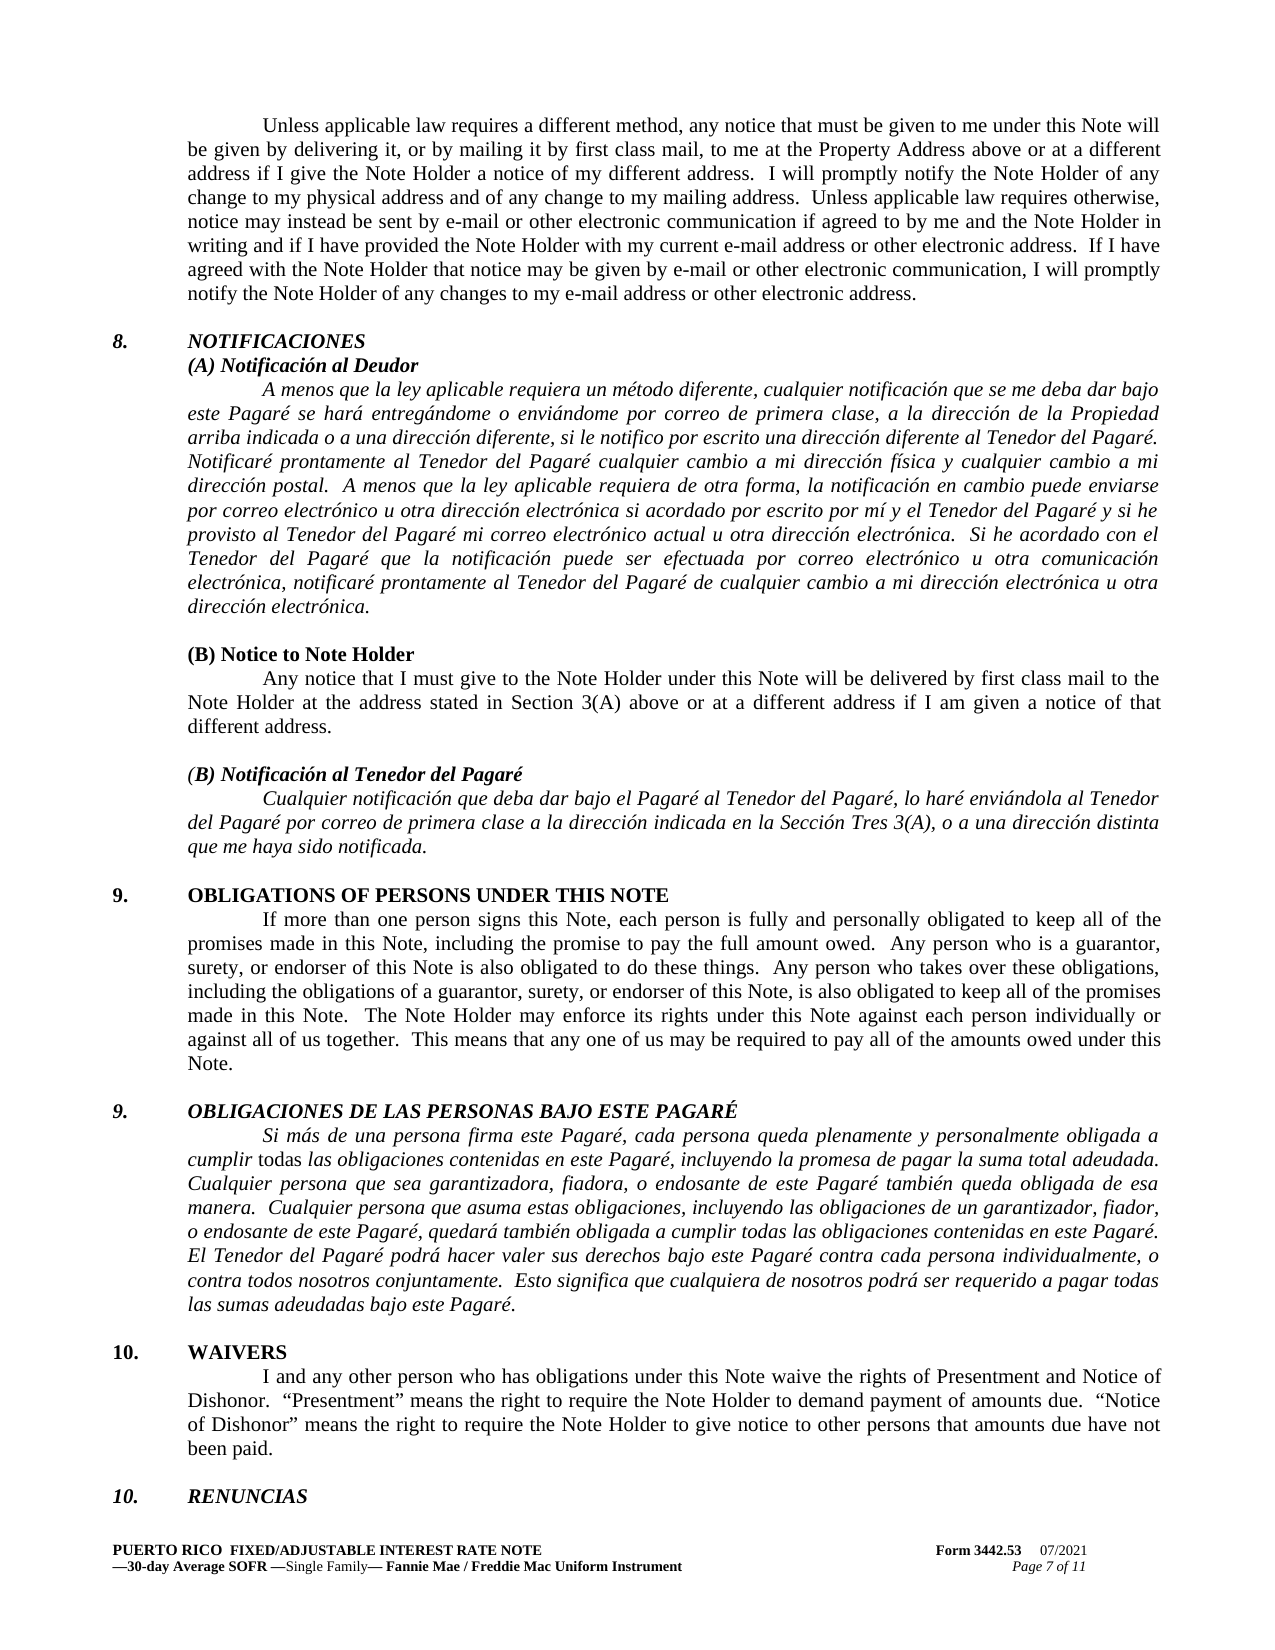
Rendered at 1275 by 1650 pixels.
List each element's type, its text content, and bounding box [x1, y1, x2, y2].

text 10. RENUNCIAS [112, 1484, 1162, 1508]
text Si más de una persona firma este Pagaré, cada persona queda plenamente y personalmente obligada a cumplir todas las obligaciones contenidas en este Pagaré, incluyendo la promesa de pagar la suma total adeudada. Cualquier persona que sea garantizadora, fiadora, o endosante de este Pagaré también queda obligada de esa manera. Cualquier persona que asuma estas obligaciones, incluyendo las obligaciones de un garantizador, fiador, o endosante de este Pagaré, quedará también obligada a cumplir todas las obligaciones contenidas en este Pagaré. El Tenedor del Pagaré podrá hacer valer sus derechos bajo este Pagaré contra cada persona individualmente, o contra todos nosotros conjuntamente. Esto significa que cualquiera de nosotros podrá ser requerido a pagar todas las sumas adeudadas bajo este Pagaré. [187, 1123, 1162, 1316]
text 10. WAIVERS [112, 1340, 1162, 1364]
text (B) Notice to Note Holder [187, 642, 1162, 666]
text Unless applicable law requires a different method, any notice that must be given to me under this Note will be given by delivering it, or by mailing it by first class mail, to me at the Property Address above or at a different address if I give the Note Holder a notice of my different address. I will promptly notify the Note Holder of any change to my physical address and of any change to my mailing address. Unless applicable law requires otherwise, notice may instead be sent by e-mail or other electronic communication if agreed to by me and the Note Holder in writing and if I have provided the Note Holder with my current e-mail address or other electronic address. If I have agreed with the Note Holder that notice may be given by e-mail or other electronic communication, I will promptly notify the Note Holder of any changes to my e-mail address or other electronic address. [187, 112, 1162, 305]
text 9. OBLIGATIONS OF PERSONS UNDER THIS NOTE [112, 882, 1162, 907]
text Cualquier notificación que deba dar bajo el Pagaré al Tenedor del Pagaré, lo haré enviándola al Tenedor del Pagaré por correo de primera clase a la dirección indicada en la Sección Tres 3(A), o a una dirección distinta que me haya sido notificada. [187, 786, 1162, 858]
text If more than one person signs this Note, each person is fully and personally obligated to keep all of the promises made in this Note, including the promise to pay the full amount owed. Any person who is a guarantor, surety, or endorser of this Note is also obligated to do these things. Any person who takes over these obligations, including the obligations of a guarantor, surety, or endorser of this Note, is also obligated to keep all of the promises made in this Note. The Note Holder may enforce its rights under this Note against each person individually or against all of us together. This means that any one of us may be required to pay all of the amounts owed under this Note. [187, 907, 1162, 1075]
text (A) Notificación al Deudor [112, 353, 1162, 377]
text 9. OBLIGACIONES DE LAS PERSONAS BAJO ESTE PAGARÉ [112, 1099, 1162, 1123]
text 8. NOTIFICACIONES [112, 329, 1162, 353]
text (B) Notificación al Tenedor del Pagaré [150, 762, 1162, 786]
text A menos que la ley aplicable requiera un método diferente, cualquier notificación que se me deba dar bajo este Pagaré se hará entregándome o enviándome por correo de primera clase, a la dirección de la Propiedad arriba indicada o a una dirección diferente, si le notifico por escrito una dirección diferente al Tenedor del Pagaré. Notificaré prontamente al Tenedor del Pagaré cualquier cambio a mi dirección física y cualquier cambio a mi dirección postal. A menos que la ley aplicable requiera de otra forma, la notificación en cambio puede enviarse por correo electrónico u otra dirección electrónica si acordado por escrito por mí y el Tenedor del Pagaré y si he provisto al Tenedor del Pagaré mi correo electrónico actual u otra dirección electrónica. Si he acordado con el Tenedor del Pagaré que la notificación puede ser efectuada por correo electrónico u otra comunicación electrónica, notificaré prontamente al Tenedor del Pagaré de cualquier cambio a mi dirección electrónica u otra dirección electrónica. [187, 377, 1162, 618]
text I and any other person who has obligations under this Note waive the rights of Presentment and Notice of Dishonor. “Presentment” means the right to require the Note Holder to demand payment of amounts due. “Notice of Dishonor” means the right to require the Note Holder to give notice to other persons that amounts due have not been paid. [187, 1364, 1162, 1460]
text Any notice that I must give to the Note Holder under this Note will be delivered by first class mail to the Note Holder at the address stated in Section 3(A) above or at a different address if I am given a notice of that different address. [187, 666, 1162, 738]
